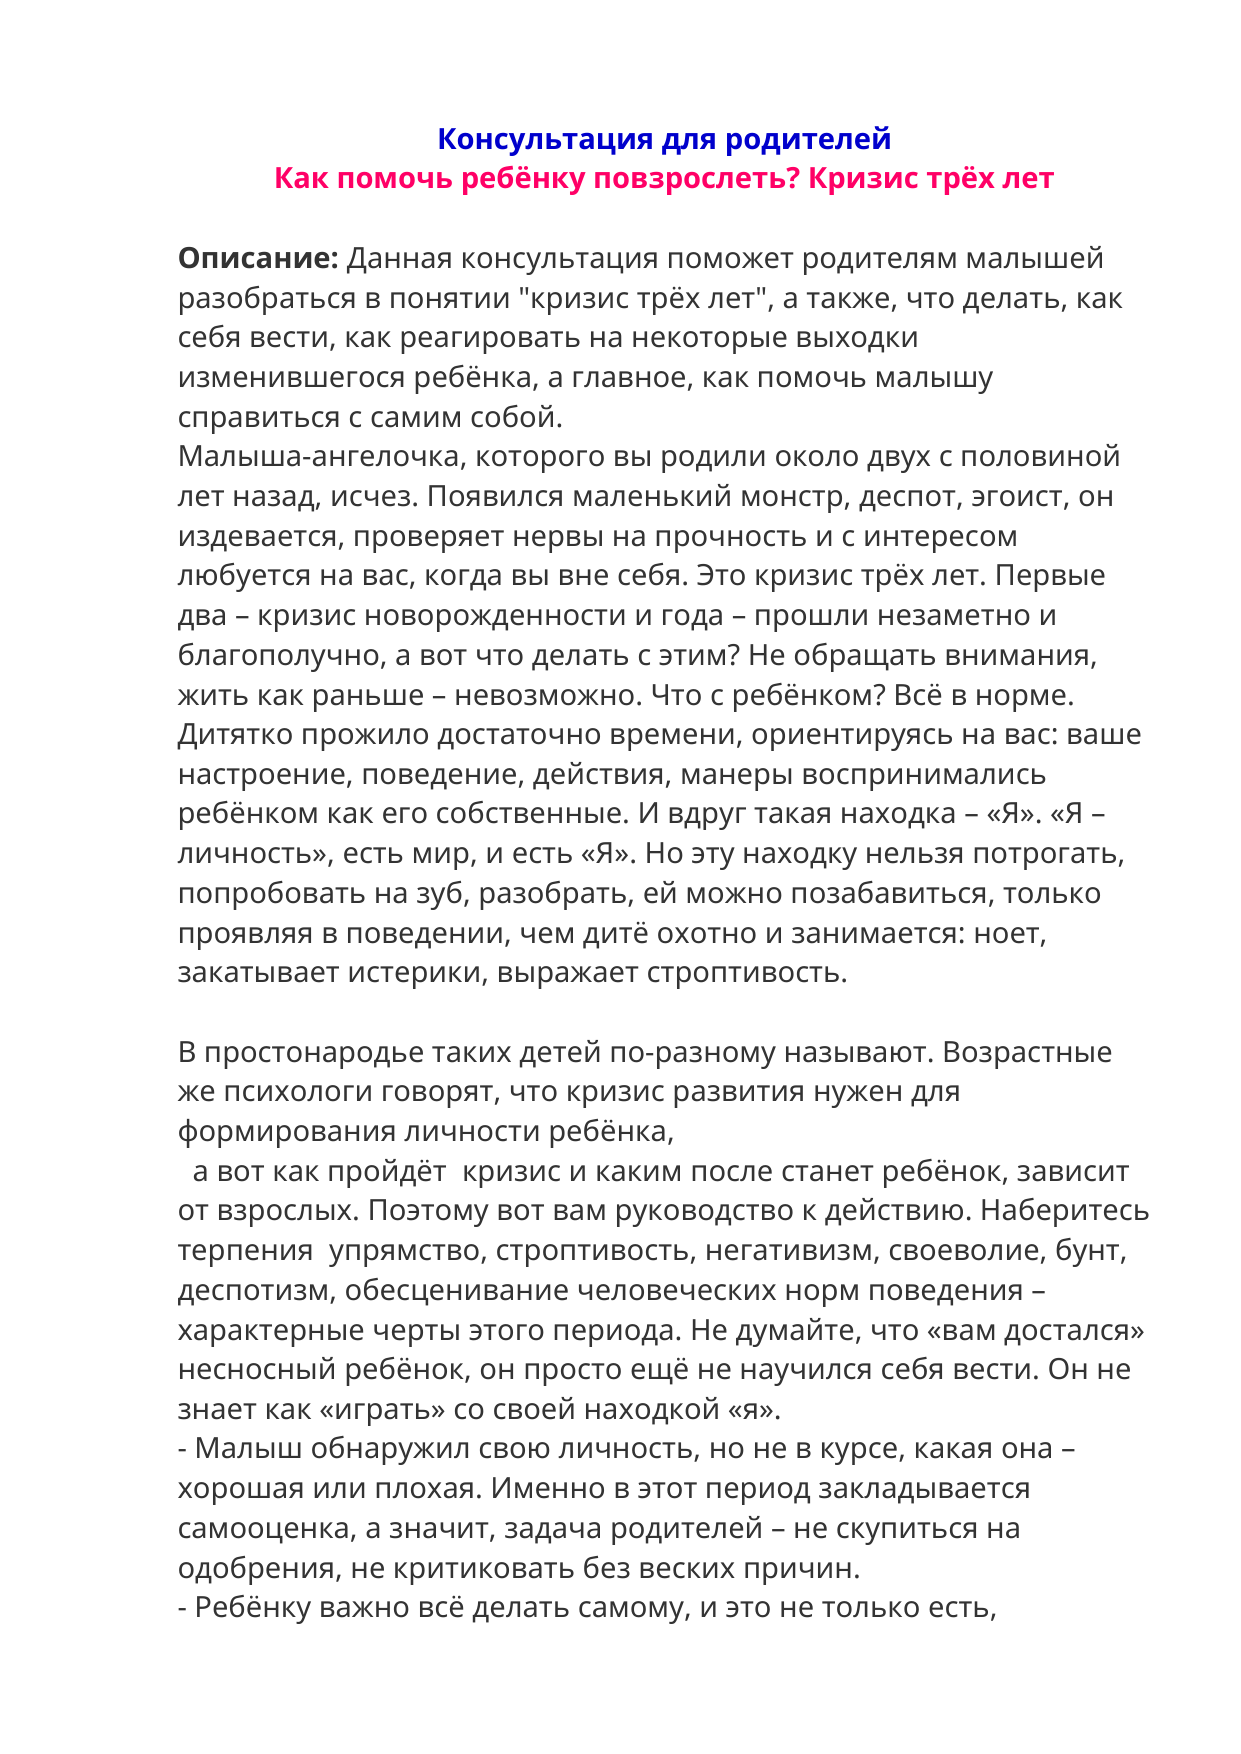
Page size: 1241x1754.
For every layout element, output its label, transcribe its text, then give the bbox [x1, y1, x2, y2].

text Как помочь ребёнку повзрослеть? Кризис трёх лет [177, 158, 1152, 197]
text В простонародье таких детей по-разному называют. Возрастные же психологи говорят, что кризис развития нужен для формирования личности ребёнка, [177, 991, 1152, 1150]
text Консультация для родителей [177, 118, 1152, 158]
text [177, 1150, 1152, 1626]
text Описание: Данная консультация поможет родителям малышей разобраться в понятии "кризис трёх лет", а также, что делать, как себя вести, как реагировать на некоторые выходки изменившегося ребёнка, а главное, как помочь малышу справиться с самим собой. Малыша-ангелочка, которого вы родили около двух с половиной лет назад, исчез. Появился маленький монстр, деспот, эгоист, он издевается, проверяет нервы на прочность и с интересом любуется на вас, когда вы вне себя. Это кризис трёх лет. Первые два – кризис новорожденности и года – прошли незаметно и благополучно, а вот что делать с этим? Не обращать внимания, жить как раньше – невозможно. Что с ребёнком? Всё в норме. Дитятко прожило достаточно времени, ориентируясь на вас: ваше настроение, поведение, действия, манеры воспринимались ребёнком как его собственные. И вдруг такая находка – «Я». «Я – личность», есть мир, и есть «Я». Но эту находку нельзя потрогать, попробовать на зуб, разобрать, ей можно позабавиться, только проявляя в поведении, чем дитё охотно и занимается: ноет, закатывает истерики, выражает строптивость. [177, 197, 1152, 991]
